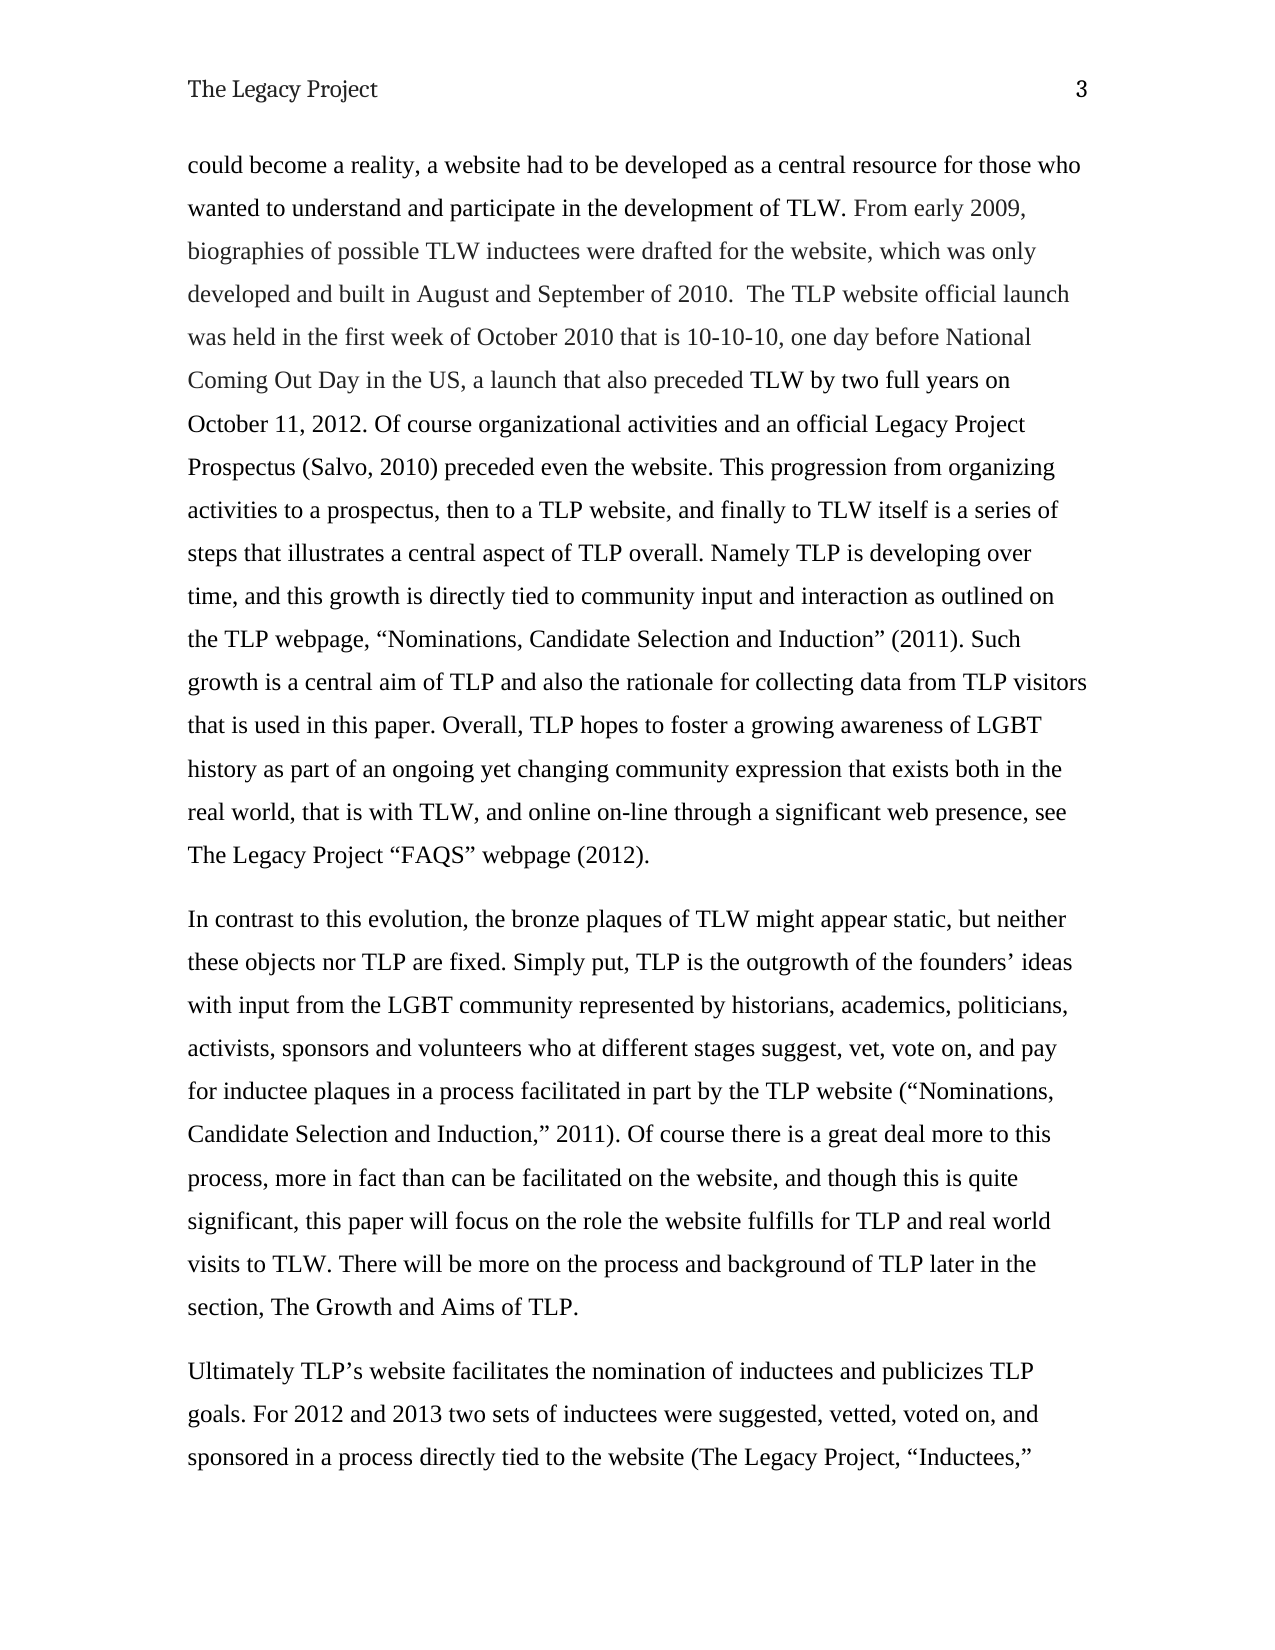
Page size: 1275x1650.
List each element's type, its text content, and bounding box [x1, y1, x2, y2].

text In contrast to this evolution, the bronze plaques of TLW might appear static, but neither these objects nor TLP are fixed. Simply put, TLP is the outgrowth of the founders’ ideas with input from the LGBT community represented by historians, academics, politicians, activists, sponsors and volunteers who at different stages suggest, vet, vote on, and pay for inductee plaques in a process facilitated in part by the TLP website (“Nominations, Candidate Selection and Induction,” 2011). Of course there is a great deal more to this process, more in fact than can be facilitated on the website, and though this is quite significant, this paper will focus on the role the website fulfills for TLP and real world visits to TLW. There will be more on the process and background of TLP later in the section, The Growth and Aims of TLP. [187, 904, 1087, 1321]
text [187, 150, 1087, 869]
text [187, 1356, 1087, 1471]
